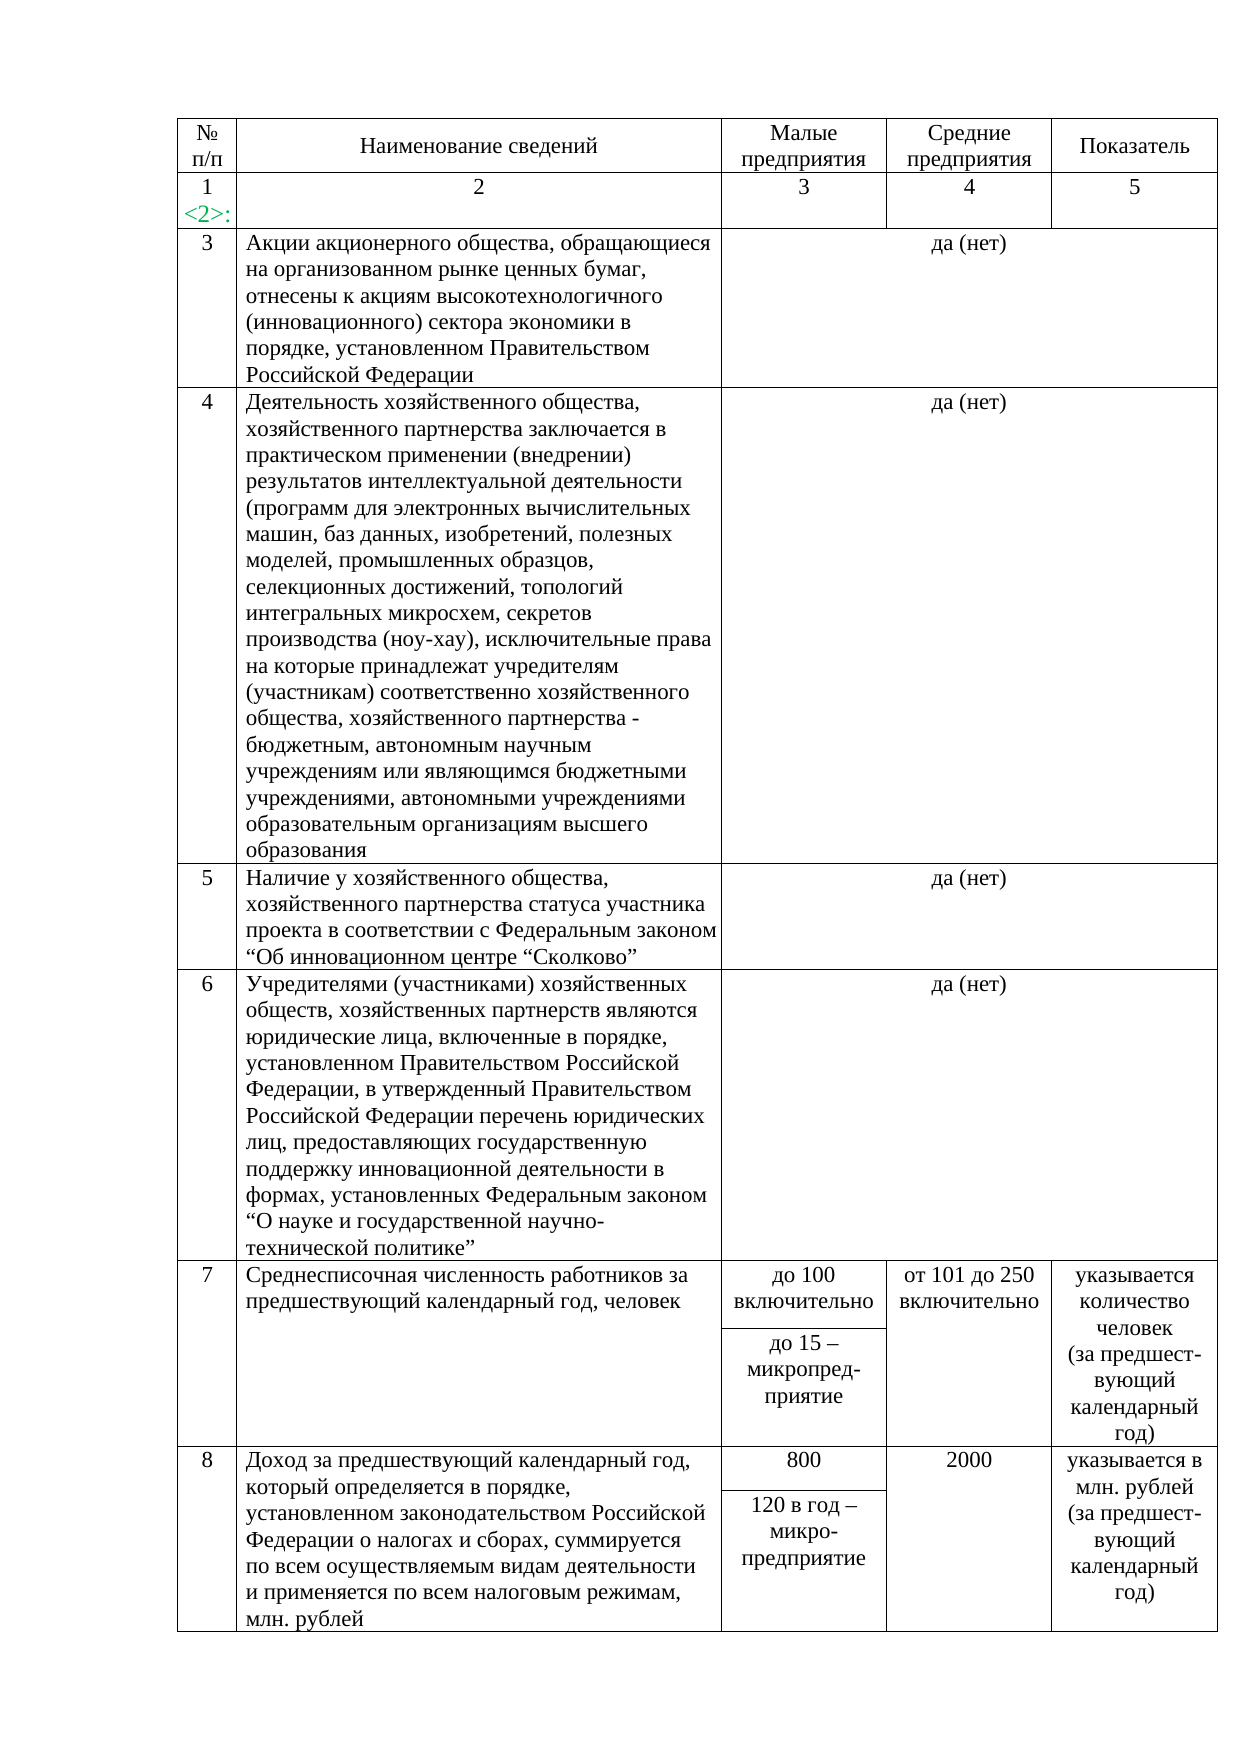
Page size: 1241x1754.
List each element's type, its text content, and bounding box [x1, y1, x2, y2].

table_cell от 101 до 250 включительно [887, 1261, 1051, 1446]
table_header Средние предприятия [887, 119, 1051, 172]
table_cell 5 [178, 864, 236, 969]
table_header № п/п [178, 119, 236, 172]
table_cell 4 [887, 173, 1051, 228]
table_cell Доход за предшествующий календарный год, который определяется в порядке, установленном законодательством Российской Федерации о налогах и сборах, суммируется по всем осуществляемым видам деятельности и применяется по всем налоговым режимам, млн. рублей [237, 1447, 721, 1631]
table_cell 3 [178, 229, 236, 387]
table_cell 1 <2>: [178, 173, 236, 228]
table_cell указывается количество человек (за предшествующий календарный год) [1052, 1261, 1217, 1446]
table_cell указывается в млн. рублей (за предшествующий календарный год) [1052, 1447, 1217, 1631]
table_header Показатель [1052, 119, 1217, 172]
table_cell Учредителями (участниками) хозяйственных обществ, хозяйственных партнерств являются юридические лица, включенные в порядке, установленном Правительством Российской Федерации, в утвержденный Правительством Российской Федерации перечень юридических лиц, предоставляющих государственную поддержку инновационной деятельности в формах, установленных Федеральным законом “О науке и государственной научно-технической политике” [237, 970, 721, 1260]
table_cell 4 [178, 388, 236, 863]
table_cell Деятельность хозяйственного общества, хозяйственного партнерства заключается в практическом применении (внедрении) результатов интеллектуальной деятельности (программ для электронных вычислительных машин, баз данных, изобретений, полезных моделей, промышленных образцов, селекционных достижений, топологий интегральных микросхем, секретов производства (ноу-хау), исключительные права на которые принадлежат учредителям (участникам) соответственно хозяйственного общества, хозяйственного партнерства - бюджетным, автономным научным учреждениям или являющимся бюджетными учреждениями, автономными учреждениями образовательным организациям высшего образования [237, 388, 721, 863]
table_cell 800 [722, 1447, 886, 1490]
table_cell Среднесписочная численность работников за предшествующий календарный год, человек [237, 1261, 721, 1446]
table_cell Акции акционерного общества, обращающиеся на организованном рынке ценных бумаг, отнесены к акциям высокотехнологичного (инновационного) сектора экономики в порядке, установленном Правительством Российской Федерации [237, 229, 721, 387]
table_cell 120 в год – микропредприятие [722, 1491, 886, 1631]
table_cell 8 [178, 1447, 236, 1631]
table_cell Наличие у хозяйственного общества, хозяйственного партнерства статуса участника проекта в соответствии с Федеральным законом “Об инновационном центре “Сколково” [237, 864, 721, 969]
table_cell 5 [1052, 173, 1217, 228]
table_cell да (нет) [722, 388, 1217, 863]
table_cell 7 [178, 1261, 236, 1446]
table_cell да (нет) [722, 864, 1217, 969]
table_cell 2 [237, 173, 721, 228]
table_cell 3 [722, 173, 886, 228]
table_cell да (нет) [722, 229, 1217, 387]
table_cell до 15 – микропредприятие [722, 1329, 886, 1446]
table_cell 2000 [887, 1447, 1051, 1631]
table_header Наименование сведений [237, 119, 721, 172]
table_cell до 100 включительно [722, 1261, 886, 1328]
table_header Малые предприятия [722, 119, 886, 172]
table_cell 6 [178, 970, 236, 1260]
table_cell да (нет) [722, 970, 1217, 1260]
